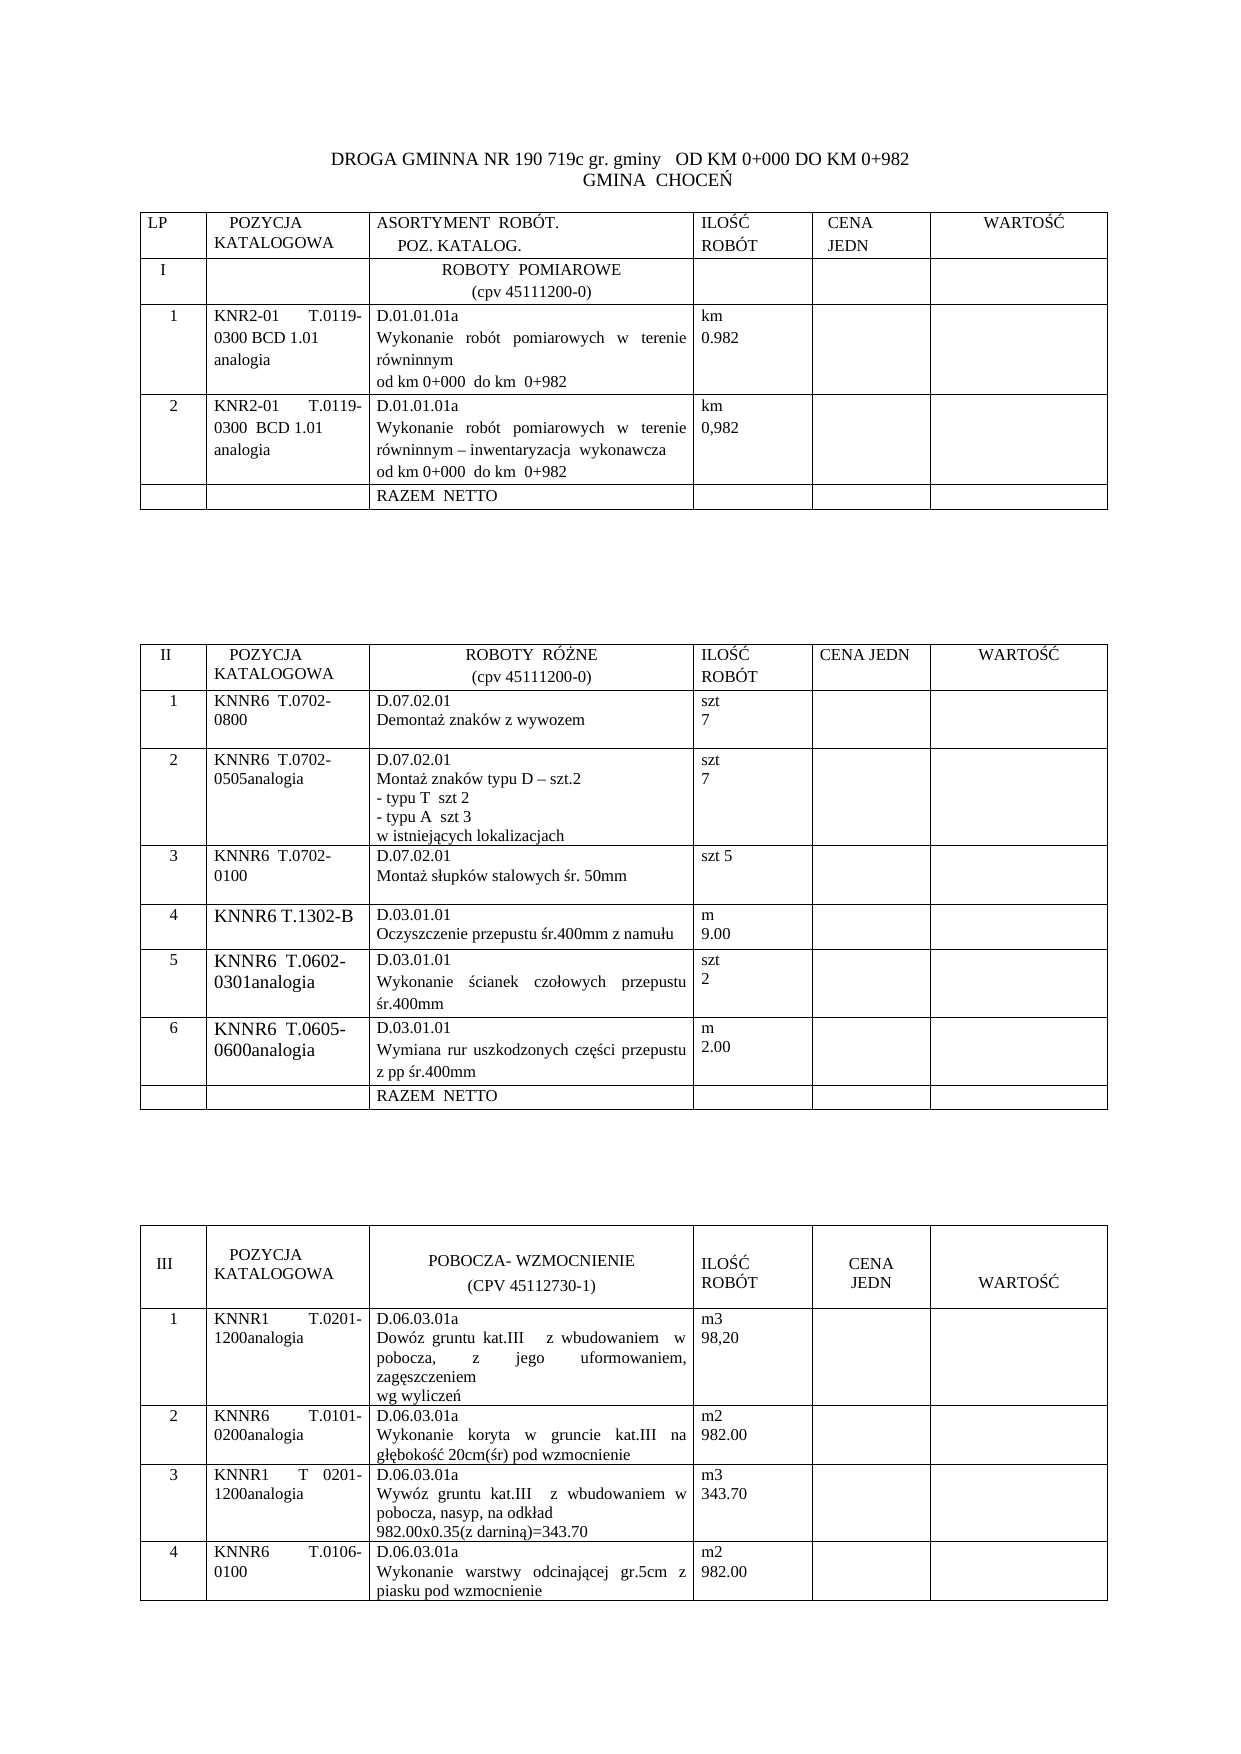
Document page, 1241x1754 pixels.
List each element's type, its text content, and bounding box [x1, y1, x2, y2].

table_cell [931, 846, 1107, 904]
table_cell RAZEM NETTO [370, 1086, 693, 1109]
table_cell D.06.03.01a Dowóz gruntu kat.III z wbudowaniem w pobocza, z jego uformowaniem, zagęszczeniem wg wyliczeń [370, 1309, 693, 1405]
table_header LP [141, 213, 206, 258]
table_cell KNNR1 T 0201-1200analogia [207, 1465, 369, 1541]
table_cell [813, 395, 930, 484]
table_cell km 0.982 [694, 305, 812, 394]
table_cell [694, 1086, 812, 1109]
table_header WARTOŚĆ [931, 1226, 1107, 1308]
table_cell [931, 1465, 1107, 1541]
table_cell [813, 1086, 930, 1109]
table_header POBOCZA- WZMOCNIENIE (CPV 45112730-1) [370, 1226, 693, 1308]
table_cell [141, 1086, 206, 1109]
table_cell D.07.02.01 Montaż znaków typu D – szt.2 - typu T szt 2 - typu A szt 3 w istniejących lokalizacjach [370, 749, 693, 845]
table_cell [813, 1309, 930, 1405]
table_cell [207, 1086, 369, 1109]
table_cell [931, 749, 1107, 845]
table_header III [141, 1226, 206, 1308]
table_cell [813, 691, 930, 748]
table_header POZYCJA KATALOGOWA [207, 645, 369, 690]
table_cell [813, 846, 930, 904]
table_cell [931, 1086, 1107, 1109]
table_header ILOŚĆ ROBÓT [694, 213, 812, 258]
table_cell KNR2-01 T.0119-0300 BCD 1.01 analogia [207, 305, 369, 394]
table_cell szt 7 [694, 691, 812, 748]
table_header CENA JEDN [813, 213, 930, 258]
table_cell 5 [141, 950, 206, 1017]
table_header ROBOTY RÓŻNE (cpv 45111200-0) [370, 645, 693, 690]
table_cell [813, 749, 930, 845]
table_cell [813, 905, 930, 949]
table_cell [931, 259, 1107, 304]
table_cell [207, 485, 369, 508]
table_cell szt 2 [694, 950, 812, 1017]
table_cell 4 [141, 905, 206, 949]
table_cell [141, 485, 206, 508]
table_cell 1 [141, 305, 206, 394]
table_header ASORTYMENT ROBÓT. POZ. KATALOG. [370, 213, 693, 258]
table_cell D.07.02.01 Montaż słupków stalowych śr. 50mm [370, 846, 693, 904]
table_cell m2 982.00 [694, 1406, 812, 1463]
table_cell RAZEM NETTO [370, 485, 693, 508]
table_cell [931, 485, 1107, 508]
table_cell [931, 1406, 1107, 1463]
text GMINA CHOCEŃ [223, 169, 1093, 191]
text DROGA GMINNA NR 190 719c gr. gminy OD KM 0+000 DO KM 0+982 [148, 148, 1093, 169]
table_cell D.03.01.01 Wykonanie ścianek czołowych przepustu śr.400mm [370, 950, 693, 1017]
table_cell [813, 1406, 930, 1463]
table_cell [813, 1465, 930, 1541]
table_cell 1 [141, 1309, 206, 1405]
table_cell [813, 259, 930, 304]
table_cell [931, 395, 1107, 484]
table_cell km 0,982 [694, 395, 812, 484]
table_cell [207, 259, 369, 304]
table_cell KNNR6 T.1302-B [207, 905, 369, 949]
table_cell [813, 1542, 930, 1600]
table_header CENA JEDN [813, 645, 930, 690]
table_cell [813, 305, 930, 394]
table_cell 1 [141, 691, 206, 748]
table_cell D.03.01.01 Oczyszczenie przepustu śr.400mm z namułu [370, 905, 693, 949]
table_cell m 9.00 [694, 905, 812, 949]
table_header CENA JEDN [813, 1226, 930, 1308]
table_cell m2 982.00 [694, 1542, 812, 1600]
table_header WARTOŚĆ [931, 213, 1107, 258]
table_cell [813, 485, 930, 508]
table_cell szt 5 [694, 846, 812, 904]
table_cell [813, 950, 930, 1017]
table_cell 3 [141, 1465, 206, 1541]
table_cell KNNR6 T.0702-0100 [207, 846, 369, 904]
table_cell D.06.03.01a Wykonanie warstwy odcinającej gr.5cm z piasku pod wzmocnienie [370, 1542, 693, 1600]
table_cell 4 [141, 1542, 206, 1600]
table_cell KNNR6 T.0605-0600analogia [207, 1018, 369, 1085]
table_cell [694, 259, 812, 304]
table_cell D.06.03.01a Wywóz gruntu kat.III z wbudowaniem w pobocza, nasyp, na odkład 982.00x0.35(z darniną)=343.70 [370, 1465, 693, 1541]
table_cell m3 343.70 [694, 1465, 812, 1541]
table_cell [931, 1542, 1107, 1600]
table_cell KNNR6 T.0106-0100 [207, 1542, 369, 1600]
table_cell KNNR6 T.0602-0301analogia [207, 950, 369, 1017]
table_cell 2 [141, 1406, 206, 1463]
table_header ILOŚĆ ROBÓT [694, 1226, 812, 1308]
table_cell D.06.03.01a Wykonanie koryta w gruncie kat.III na głębokość 20cm(śr) pod wzmocnienie [370, 1406, 693, 1463]
table_cell m3 98,20 [694, 1309, 812, 1405]
table_cell D.03.01.01 Wymiana rur uszkodzonych części przepustu z pp śr.400mm [370, 1018, 693, 1085]
table_cell [813, 1018, 930, 1085]
table_header ILOŚĆ ROBÓT [694, 645, 812, 690]
table_cell [931, 905, 1107, 949]
table_cell D.01.01.01a Wykonanie robót pomiarowych w terenie równinnym od km 0+000 do km 0+982 [370, 305, 693, 394]
table_cell 2 [141, 395, 206, 484]
table_header II [141, 645, 206, 690]
table_cell [931, 691, 1107, 748]
table_cell [694, 485, 812, 508]
table_cell 3 [141, 846, 206, 904]
table_cell [931, 305, 1107, 394]
table_cell ROBOTY POMIAROWE (cpv 45111200-0) [370, 259, 693, 304]
table_cell [931, 1018, 1107, 1085]
table_cell KNNR6 T.0101-0200analogia [207, 1406, 369, 1463]
table_header POZYCJA KATALOGOWA [207, 213, 369, 258]
table_cell 2 [141, 749, 206, 845]
table_header POZYCJA KATALOGOWA [207, 1226, 369, 1308]
table_cell I [141, 259, 206, 304]
table_cell m 2.00 [694, 1018, 812, 1085]
table_cell KNNR1 T.0201-1200analogia [207, 1309, 369, 1405]
table_cell [931, 1309, 1107, 1405]
table_cell D.07.02.01 Demontaż znaków z wywozem [370, 691, 693, 748]
table_cell KNNR6 T.0702-0505analogia [207, 749, 369, 845]
table_cell D.01.01.01a Wykonanie robót pomiarowych w terenie równinnym – inwentaryzacja wykonawcza od km 0+000 do km 0+982 [370, 395, 693, 484]
table_cell szt 7 [694, 749, 812, 845]
table_cell [931, 950, 1107, 1017]
table_cell KNR2-01 T.0119-0300 BCD 1.01 analogia [207, 395, 369, 484]
table_cell 6 [141, 1018, 206, 1085]
table_header WARTOŚĆ [931, 645, 1107, 690]
table_cell KNNR6 T.0702-0800 [207, 691, 369, 748]
